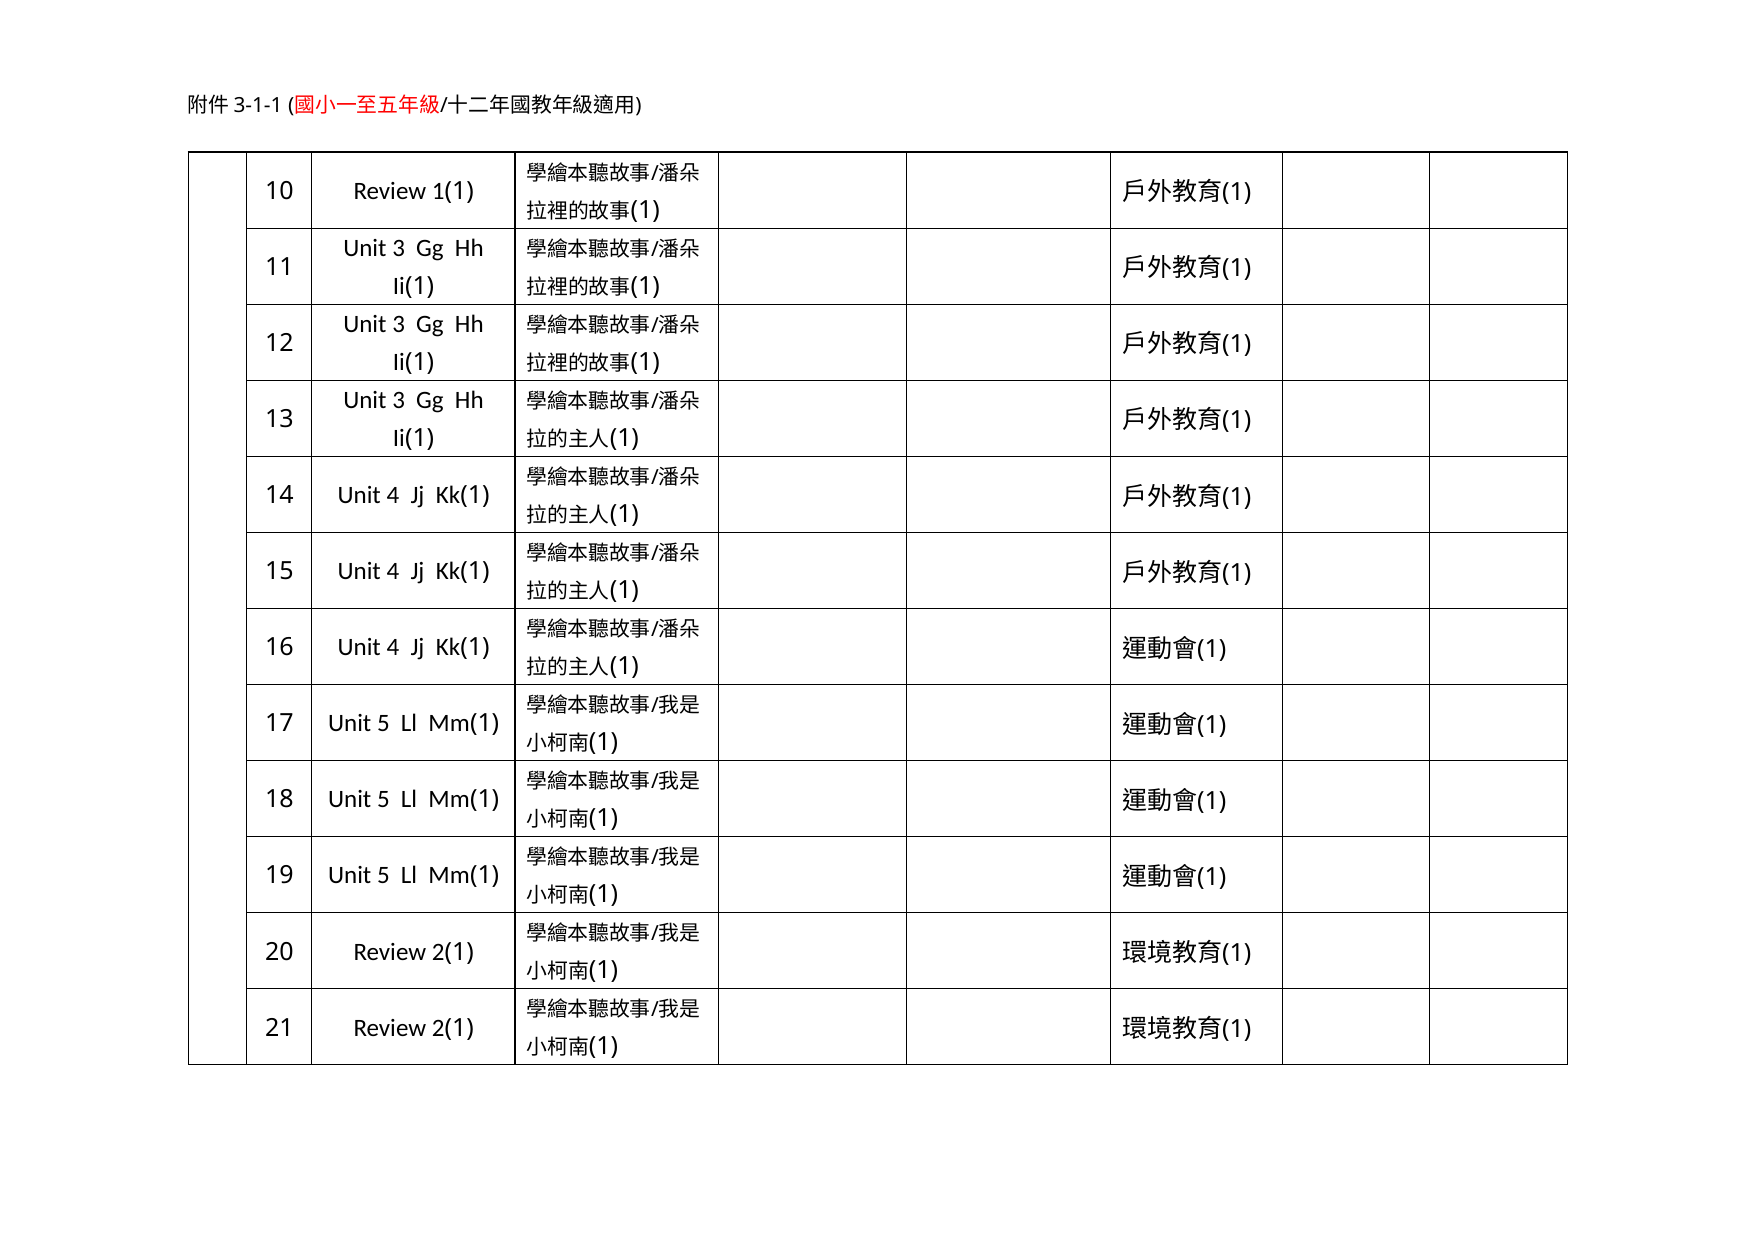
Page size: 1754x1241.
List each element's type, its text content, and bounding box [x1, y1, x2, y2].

table_cell Unit 5 Ll Mm(1) [312, 837, 514, 912]
table_cell 運動會(1) [1111, 685, 1282, 760]
table_cell [1283, 457, 1429, 532]
table_cell 學繪本聽故事/潘朵拉的主人(1) [516, 457, 718, 532]
table_cell 學繪本聽故事/我是小柯南(1) [516, 913, 718, 988]
table_cell [1283, 533, 1429, 608]
table_cell 13 [247, 381, 311, 456]
table_cell [1430, 533, 1567, 608]
table_cell Unit 4 Jj Kk(1) [312, 609, 514, 684]
table_cell 戶外教育(1) [1111, 229, 1282, 303]
table_cell 學繪本聽故事/潘朵拉的主人(1) [516, 533, 718, 608]
table_cell [719, 305, 906, 379]
table_cell 環境教育(1) [1111, 913, 1282, 988]
table_cell Unit 4 Jj Kk(1) [312, 533, 514, 608]
table_cell 運動會(1) [1111, 761, 1282, 836]
table_cell [1430, 761, 1567, 836]
table_cell [907, 533, 1110, 608]
table_cell [907, 381, 1110, 456]
table_cell [1283, 229, 1429, 303]
table_cell 18 [247, 761, 311, 836]
table_cell 運動會(1) [1111, 837, 1282, 912]
table_cell [1430, 609, 1567, 684]
table_cell [907, 761, 1110, 836]
table_cell [719, 609, 906, 684]
table_cell 學繪本聽故事/我是小柯南(1) [516, 761, 718, 836]
table_cell 11 [247, 229, 311, 303]
table_cell Unit 3 Gg Hh Ii(1) [312, 305, 514, 379]
table_cell 戶外教育(1) [1111, 533, 1282, 608]
table_cell 學繪本聽故事/潘朵拉裡的故事(1) [516, 229, 718, 303]
table_cell [907, 153, 1110, 227]
table_cell [719, 837, 906, 912]
table_cell 16 [247, 609, 311, 684]
table_cell Unit 5 Ll Mm(1) [312, 685, 514, 760]
table_cell [719, 989, 906, 1064]
table_cell [1283, 989, 1429, 1064]
table_cell [719, 685, 906, 760]
table_cell [1283, 685, 1429, 760]
table_cell [1283, 305, 1429, 379]
table_cell [907, 457, 1110, 532]
table_cell 戶外教育(1) [1111, 457, 1282, 532]
table_cell [1283, 913, 1429, 988]
table_cell [907, 609, 1110, 684]
table_cell [719, 761, 906, 836]
table_cell [719, 229, 906, 303]
table_cell [907, 305, 1110, 379]
table_cell [1430, 305, 1567, 379]
table_cell [1430, 989, 1567, 1064]
table_cell 學繪本聽故事/潘朵拉裡的故事(1) [516, 153, 718, 227]
table_cell 戶外教育(1) [1111, 153, 1282, 227]
table_cell [1430, 685, 1567, 760]
table_cell [907, 913, 1110, 988]
table_cell [1430, 153, 1567, 227]
table_cell 15 [247, 533, 311, 608]
table_cell 17 [247, 685, 311, 760]
table_cell [1430, 381, 1567, 456]
table_cell 學繪本聽故事/潘朵拉的主人(1) [516, 381, 718, 456]
table_cell Unit 4 Jj Kk(1) [312, 457, 514, 532]
table_cell [1430, 457, 1567, 532]
table_cell [1283, 609, 1429, 684]
table_cell 運動會(1) [1111, 609, 1282, 684]
table_cell [719, 913, 906, 988]
table_cell Review 2(1) [312, 989, 514, 1064]
table_cell 10 [247, 153, 311, 227]
table_cell [907, 837, 1110, 912]
table_cell [907, 989, 1110, 1064]
table_cell 學繪本聽故事/潘朵拉裡的故事(1) [516, 305, 718, 379]
table_cell 環境教育(1) [1111, 989, 1282, 1064]
table_cell 12 [247, 305, 311, 379]
table_cell [719, 533, 906, 608]
table_cell 19 [247, 837, 311, 912]
table_cell [1283, 837, 1429, 912]
table_cell 學繪本聽故事/我是小柯南(1) [516, 989, 718, 1064]
table_cell 戶外教育(1) [1111, 305, 1282, 379]
table_cell Unit 3 Gg Hh Ii(1) [312, 381, 514, 456]
table_cell 21 [247, 989, 311, 1064]
table_cell [719, 381, 906, 456]
table_cell [1283, 381, 1429, 456]
table_cell 20 [247, 913, 311, 988]
table_cell 學繪本聽故事/潘朵拉的主人(1) [516, 609, 718, 684]
table_cell [907, 685, 1110, 760]
table_cell Unit 3 Gg Hh Ii(1) [312, 229, 514, 303]
table_cell 學繪本聽故事/我是小柯南(1) [516, 837, 718, 912]
table_cell Review 1(1) [312, 153, 514, 227]
table_cell [719, 457, 906, 532]
table_cell [1430, 837, 1567, 912]
table_cell 學繪本聽故事/我是小柯南(1) [516, 685, 718, 760]
table_cell Review 2(1) [312, 913, 514, 988]
table_cell 戶外教育(1) [1111, 381, 1282, 456]
table_cell [907, 229, 1110, 303]
table_cell [1430, 913, 1567, 988]
table_cell Unit 5 Ll Mm(1) [312, 761, 514, 836]
table_cell [719, 153, 906, 227]
table_cell [1430, 229, 1567, 303]
table_cell [1283, 153, 1429, 227]
table_cell 14 [247, 457, 311, 532]
table_cell [1283, 761, 1429, 836]
